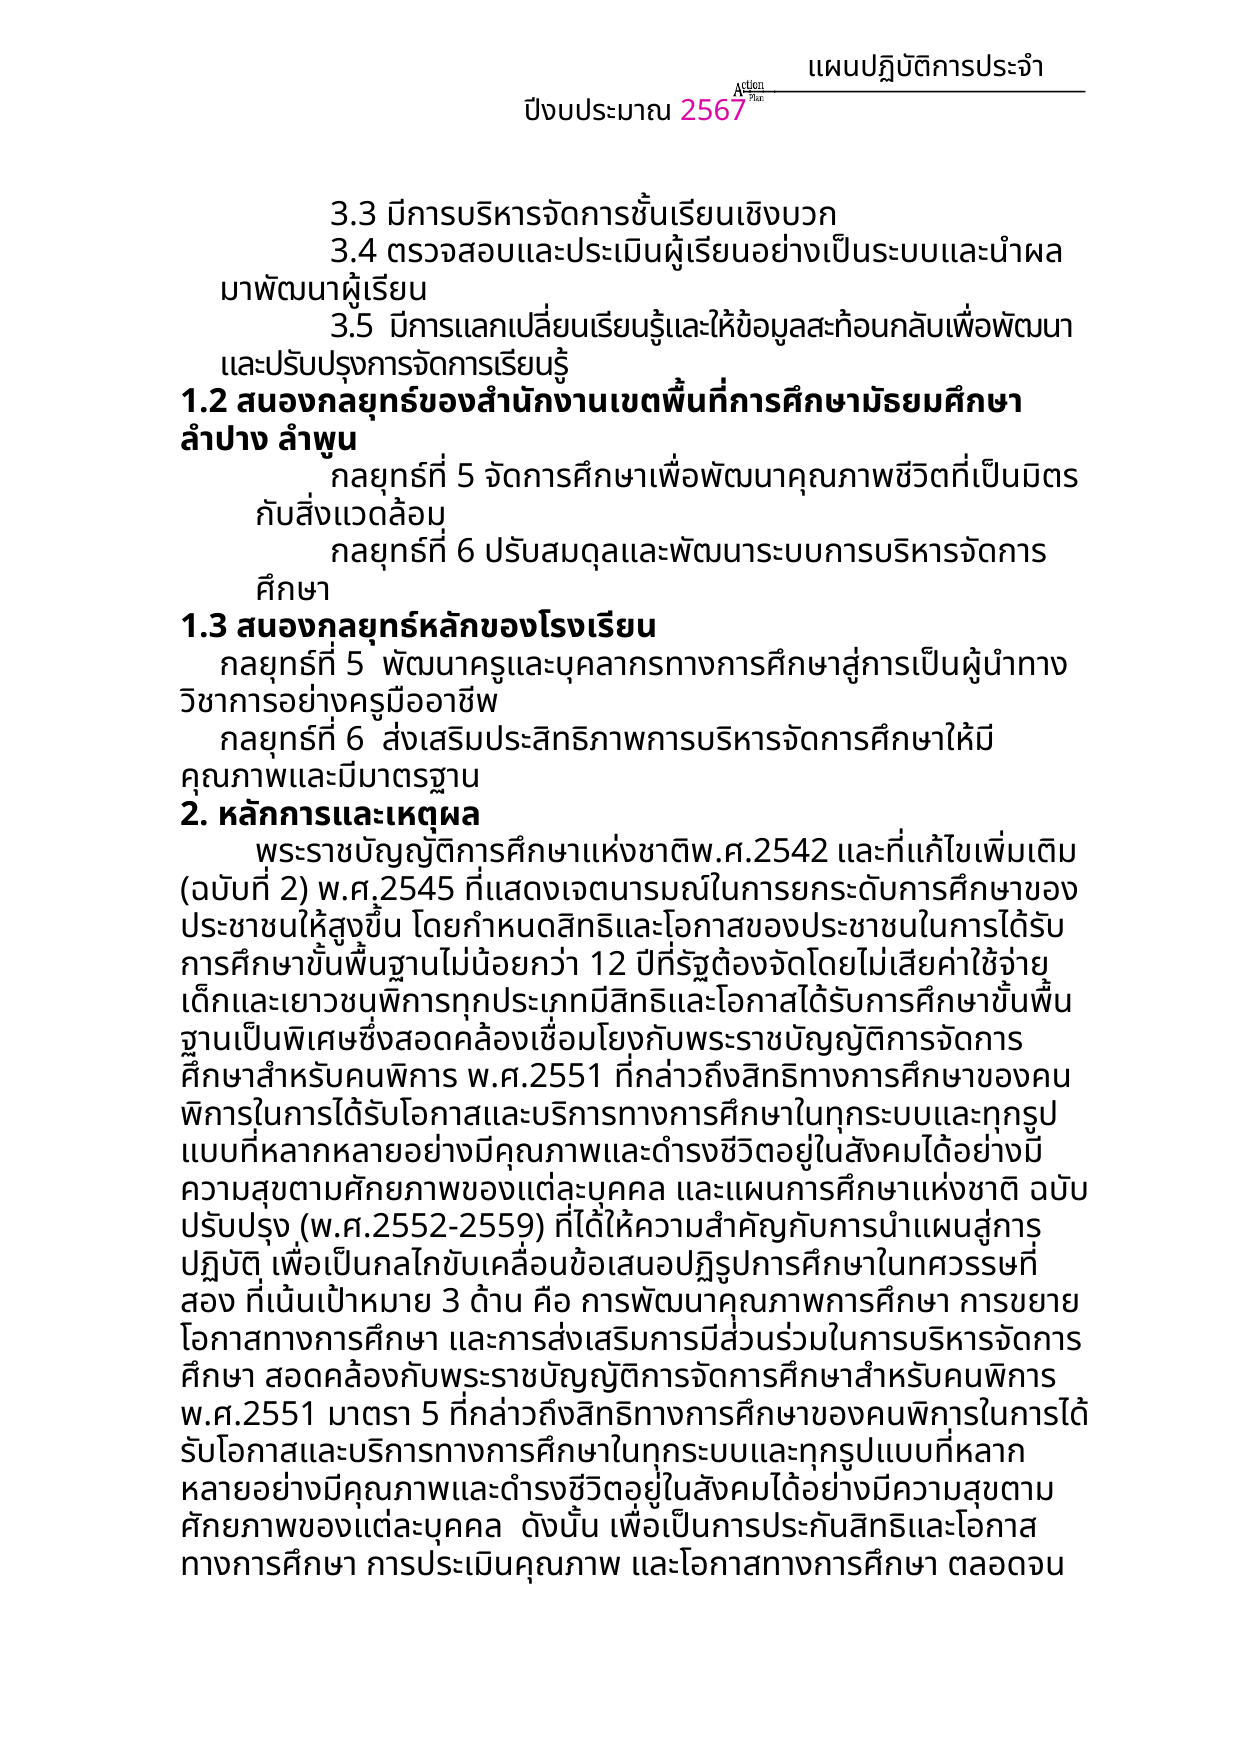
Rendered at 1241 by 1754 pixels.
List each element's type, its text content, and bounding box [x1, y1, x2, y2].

text กลยุทธ์ที่ 5 จัดการศึกษาเพื่อพัฒนาคุณภาพชีวิตที่เป็นมิตรกับสิ่งแวดล้อม กลยุทธ์ที่ 6 ปรับสมดุลและพัฒนาระบบการบริหารจัดการศึกษา [255, 457, 1090, 607]
text 3.4 ตรวจสอบและประเมินผู้เรียนอย่างเป็นระบบและนำผลมาพัฒนาผู้เรียน [219, 232, 1090, 307]
text 1.2 สนองกลยุทธ์ของสำนักงานเขตพื้นที่การศึกษามัธยมศึกษาลำปาง ลำพูน [180, 382, 1090, 457]
text 1.3 สนองกลยุทธ์หลักของโรงเรียน [180, 607, 1090, 645]
picture [721, 76, 1088, 107]
text 3.5 มีการแลกเปลี่ยนเรียนรู้และให้ข้อมูลสะท้อนกลับเพื่อพัฒนาและปรับปรุงการจัดการเรียนรู้ [219, 307, 1090, 382]
text 3.3 มีการบริหารจัดการชั้นเรียนเชิงบวก [219, 195, 1090, 232]
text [180, 832, 1090, 1582]
text 2. หลักการและเหตุผล [180, 795, 1090, 832]
text กลยุทธ์ที่ 6 ส่งเสริมประสิทธิภาพการบริหารจัดการศึกษาให้มีคุณภาพและมีมาตรฐาน [180, 720, 1090, 795]
text กลยุทธ์ที่ 5 พัฒนาครูและบุคลากรทางการศึกษาสู่การเป็นผู้นำทางวิชาการอย่างครูมืออาชีพ [180, 645, 1090, 720]
